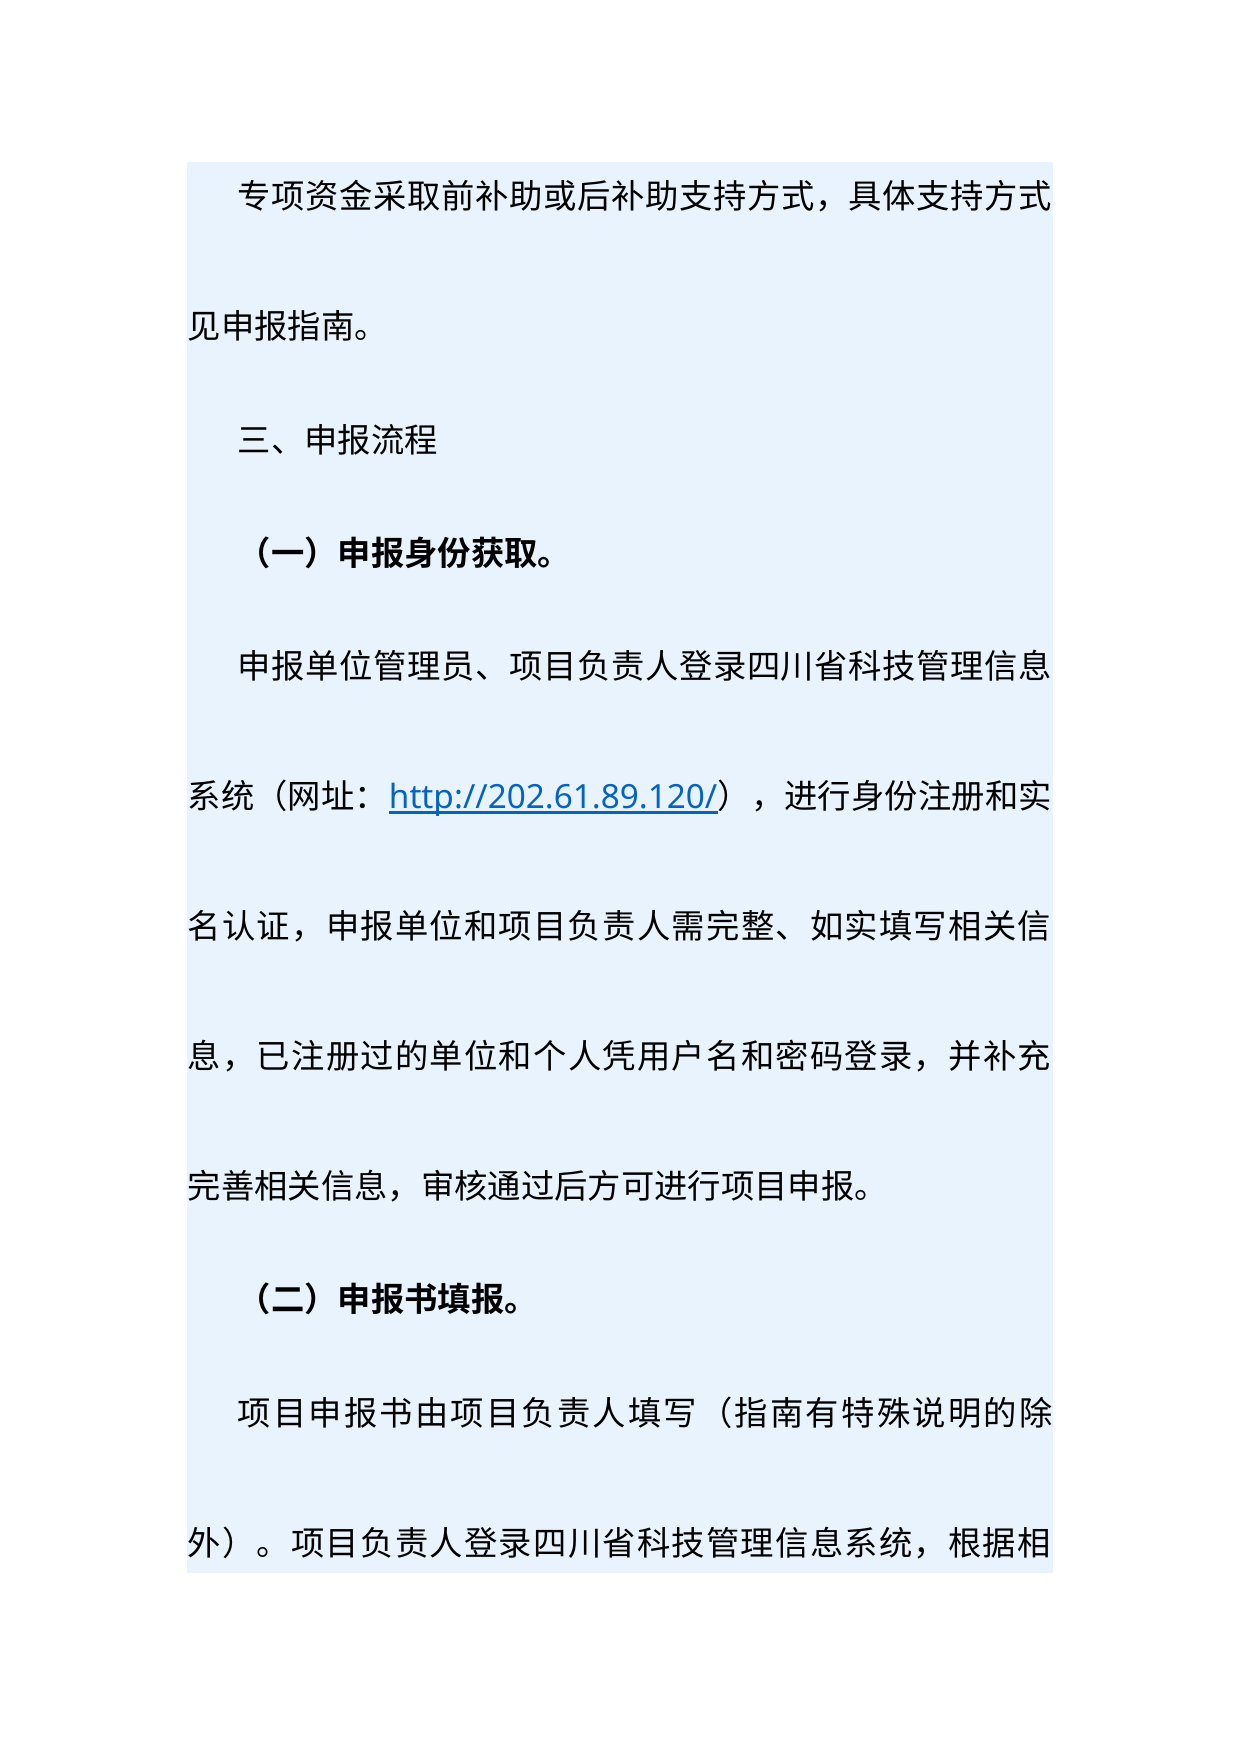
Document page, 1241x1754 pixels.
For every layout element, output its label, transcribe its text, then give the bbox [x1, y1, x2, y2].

text 申报单位管理员、项目负责人登录四川省科技管理信息系统（网址：http://202.61.89.120/），进行身份注册和实名认证，申报单位和项目负责人需完整、如实填写相关信息，已注册过的单位和个人凭用户名和密码登录，并补充完善相关信息，审核通过后方可进行项目申报。 [187, 632, 1053, 1217]
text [187, 1378, 1053, 1573]
text 三、申报流程 [187, 405, 1053, 470]
text （一）申报身份获取。 [187, 518, 1053, 583]
text （二）申报书填报。 [187, 1265, 1053, 1330]
text 专项资金采取前补助或后补助支持方式，具体支持方式见申报指南。 [187, 162, 1053, 357]
